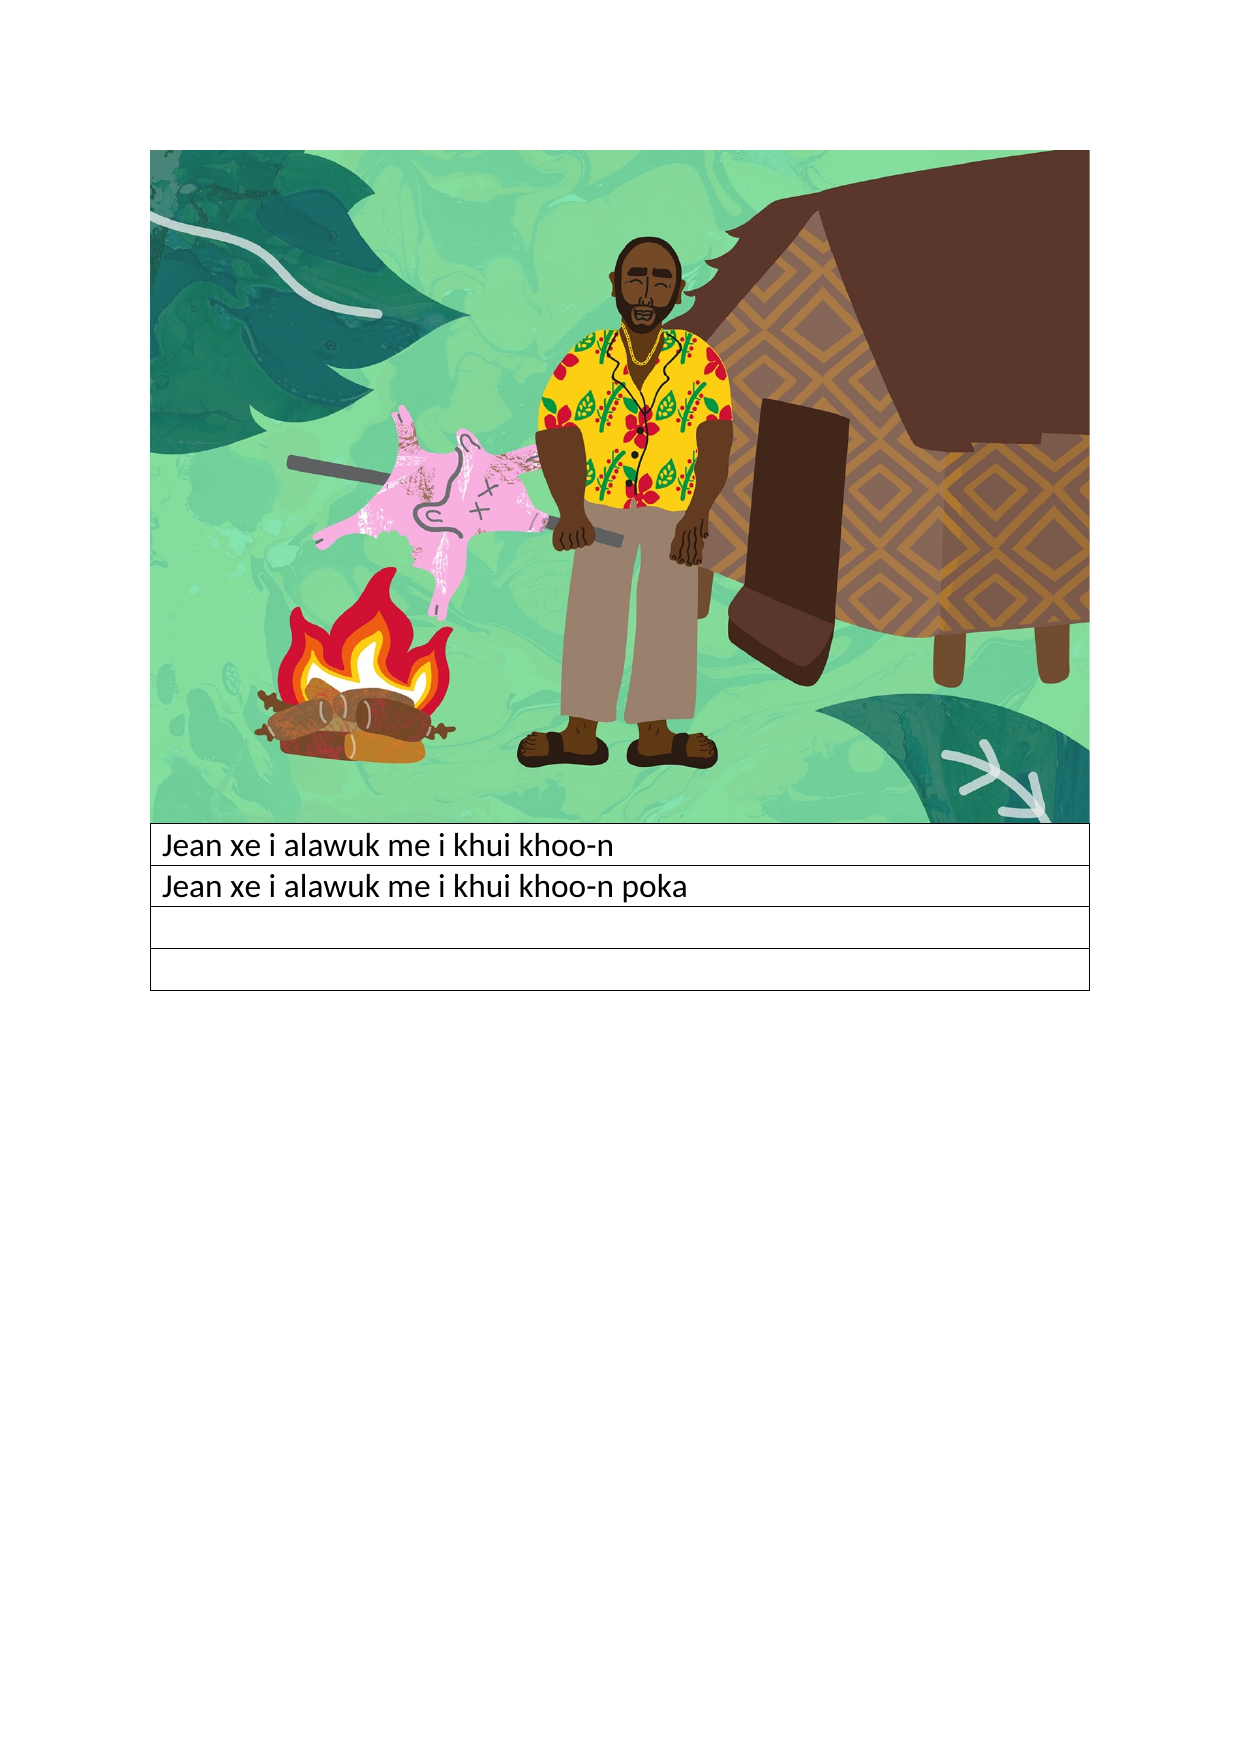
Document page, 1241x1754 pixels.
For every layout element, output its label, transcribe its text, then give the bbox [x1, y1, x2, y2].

table_cell [151, 907, 1089, 948]
picture [150, 150, 1090, 823]
table_cell [151, 949, 1089, 990]
table_cell Jean xe i alawuk me i khui khoo-n poka [151, 866, 1089, 906]
table_header Jean xe i alawuk me i khui khoo-n [151, 824, 1089, 864]
